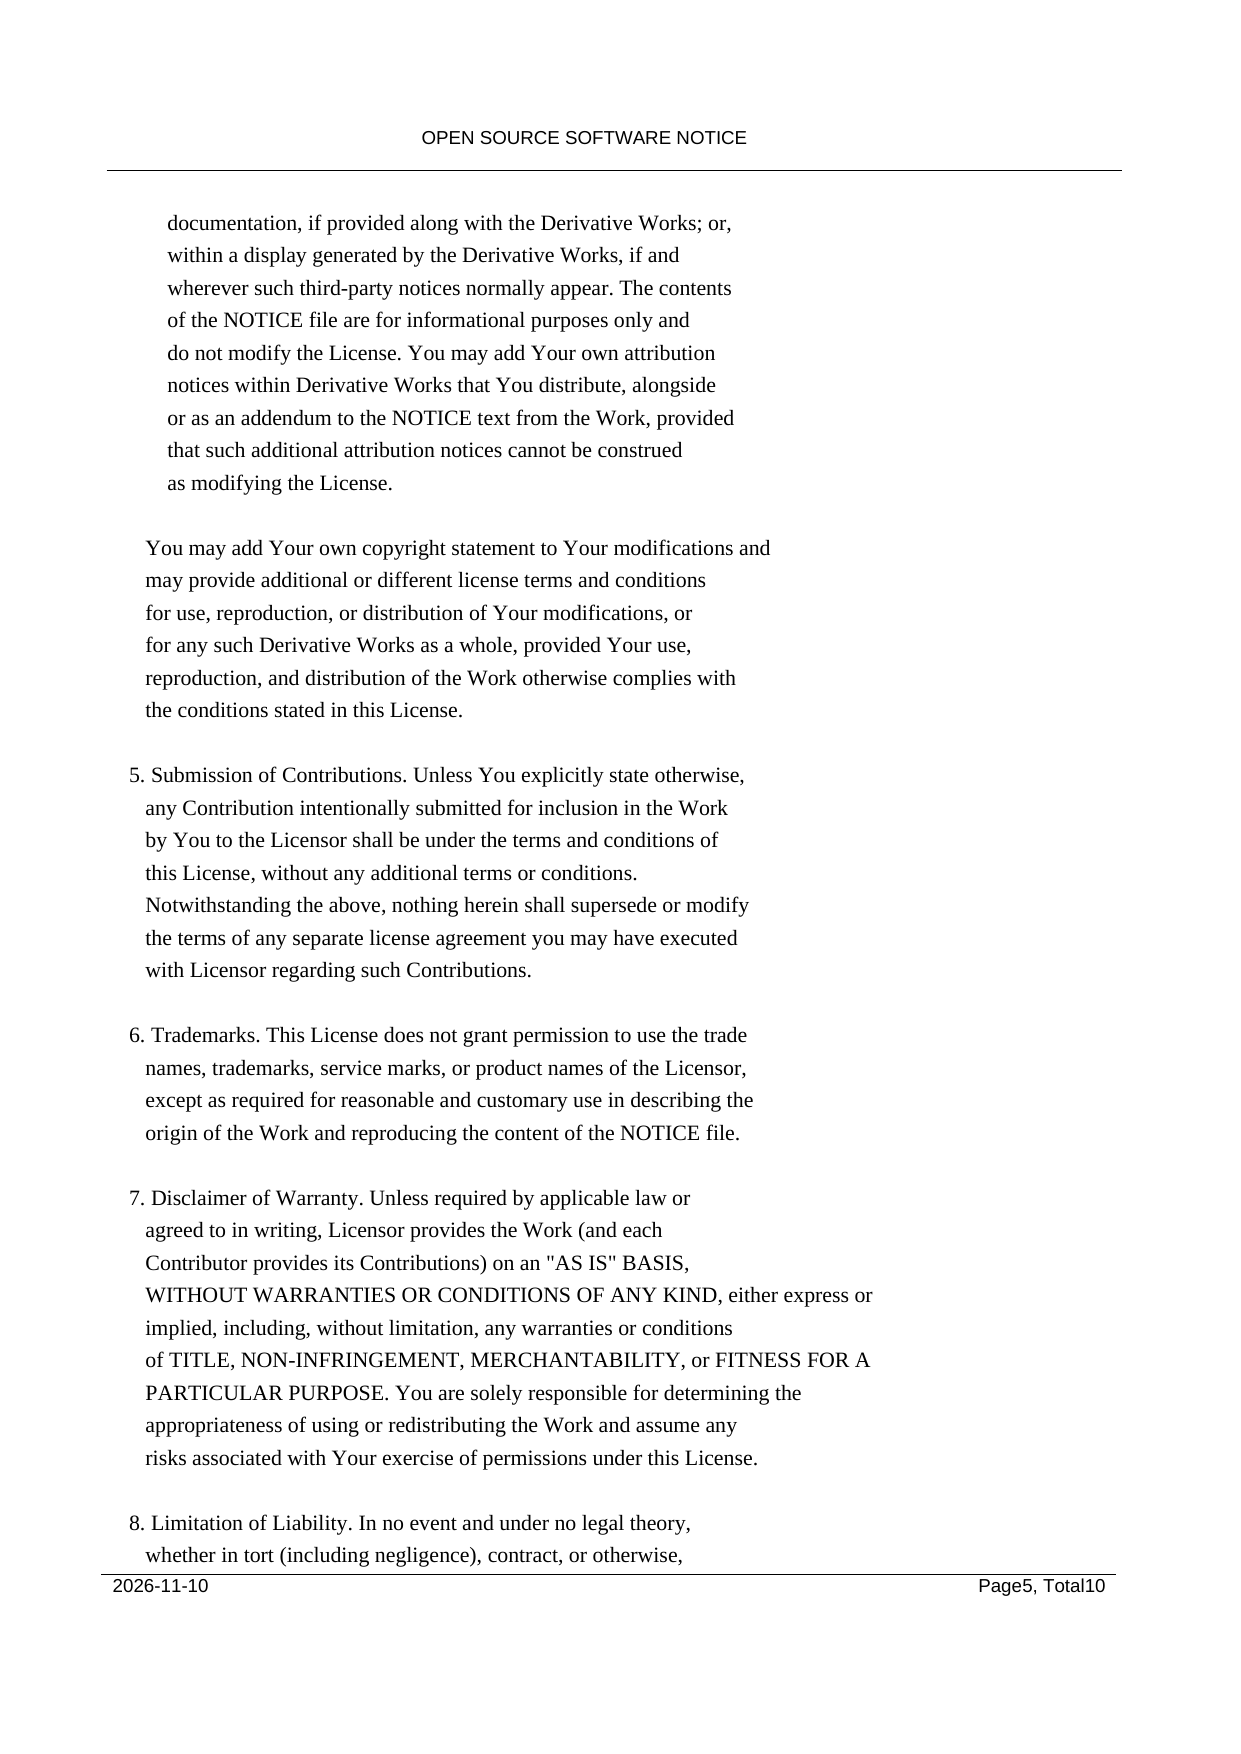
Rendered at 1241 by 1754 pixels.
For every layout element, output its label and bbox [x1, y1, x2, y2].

text [112, 206, 1128, 1571]
